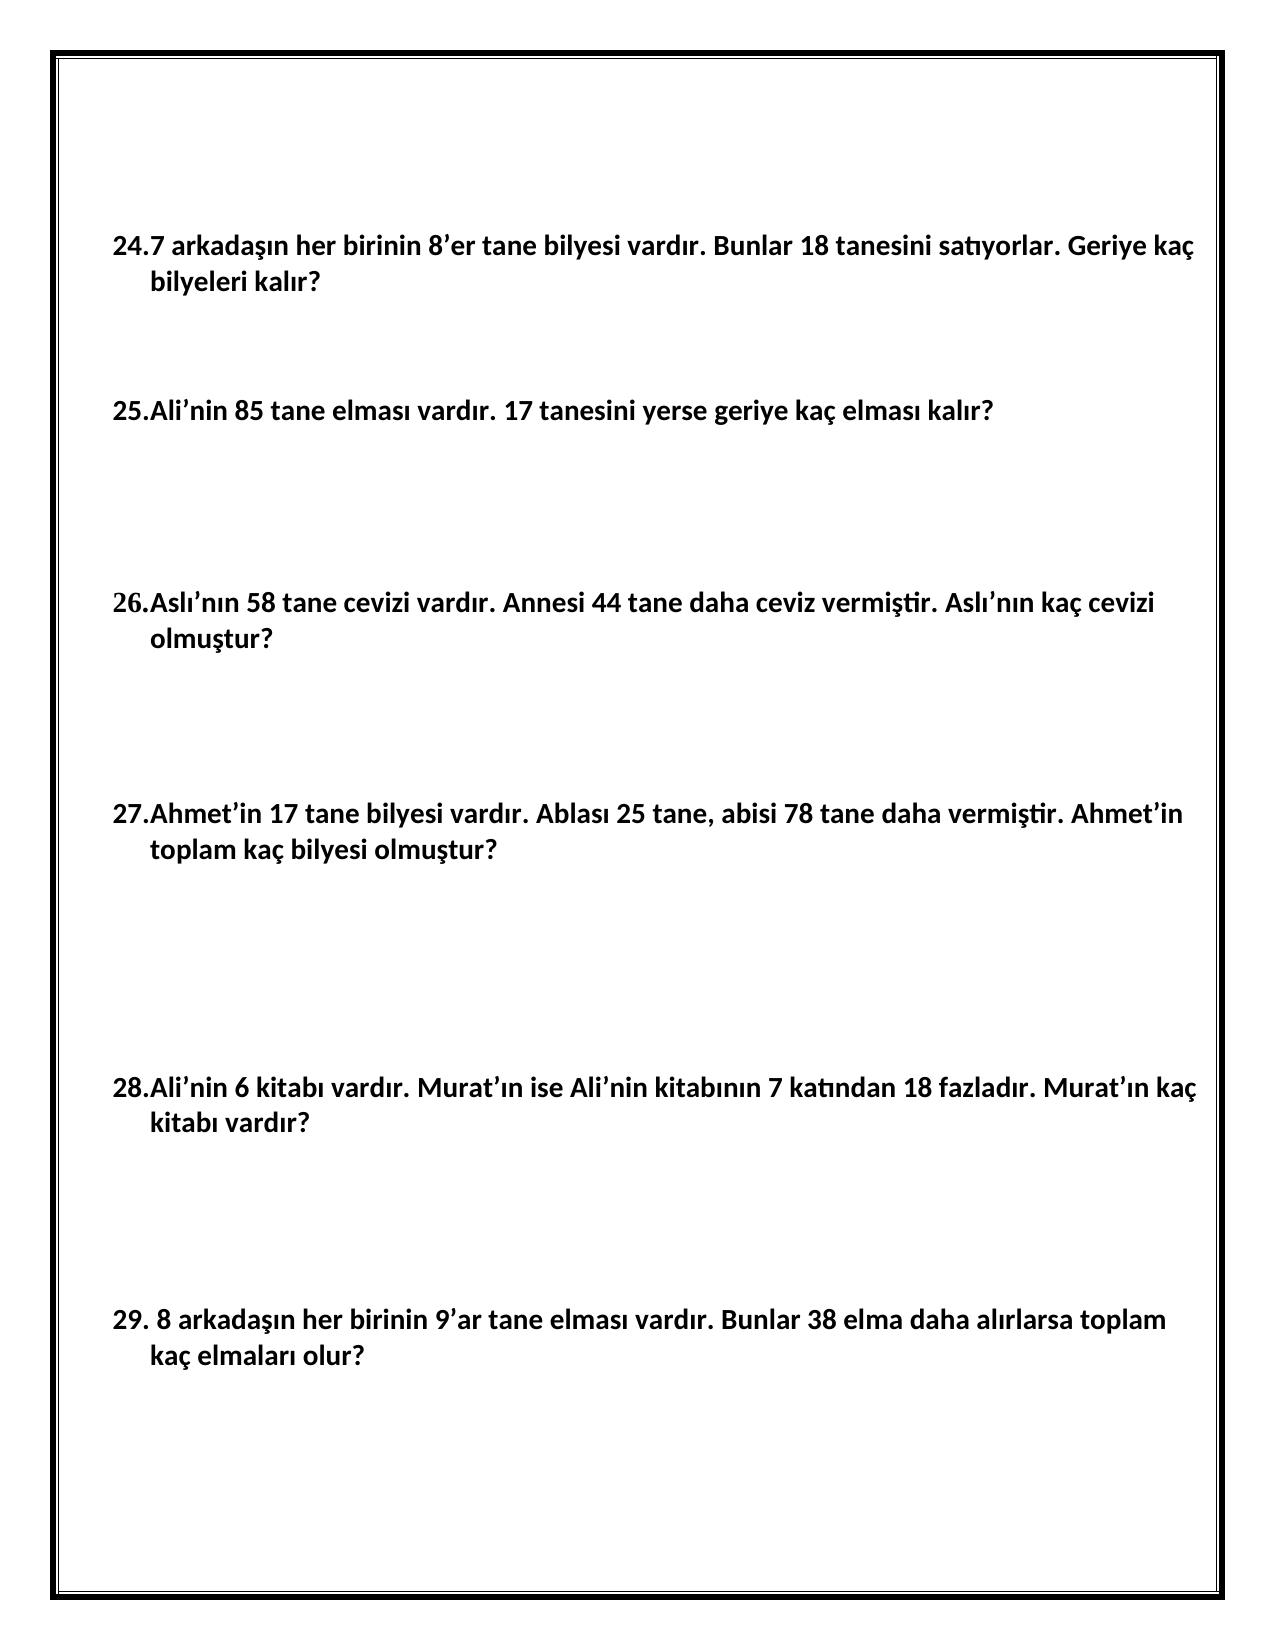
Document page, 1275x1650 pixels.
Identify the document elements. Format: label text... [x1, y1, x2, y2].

list Aslı’nın 58 tane cevizi vardır. Annesi 44 tane daha ceviz vermiştir. Aslı’nın kaç cevizi olmuştur? [112, 584, 1200, 655]
list Ali’nin 85 tane elması vardır. 17 tanesini yerse geriye kaç elması kalır? [112, 392, 1200, 428]
list Ahmet’in 17 tane bilyesi vardır. Ablası 25 tane, abisi 78 tane daha vermiştir. Ahmet’in toplam kaç bilyesi olmuştur? [112, 796, 1200, 867]
list 8 arkadaşın her birinin 9’ar tane elması vardır. Bunlar 38 elma daha alırlarsa toplam kaç elmaları olur? [112, 1301, 1200, 1372]
list 7 arkadaşın her birinin 8’er tane bilyesi vardır. Bunlar 18 tanesini satıyorlar. Geriye kaç bilyeleri kalır? [112, 227, 1200, 298]
list Ali’nin 6 kitabı vardır. Murat’ın ise Ali’nin kitabının 7 katından 18 fazladır. Murat’ın kaç kitabı vardır? [112, 1069, 1200, 1140]
